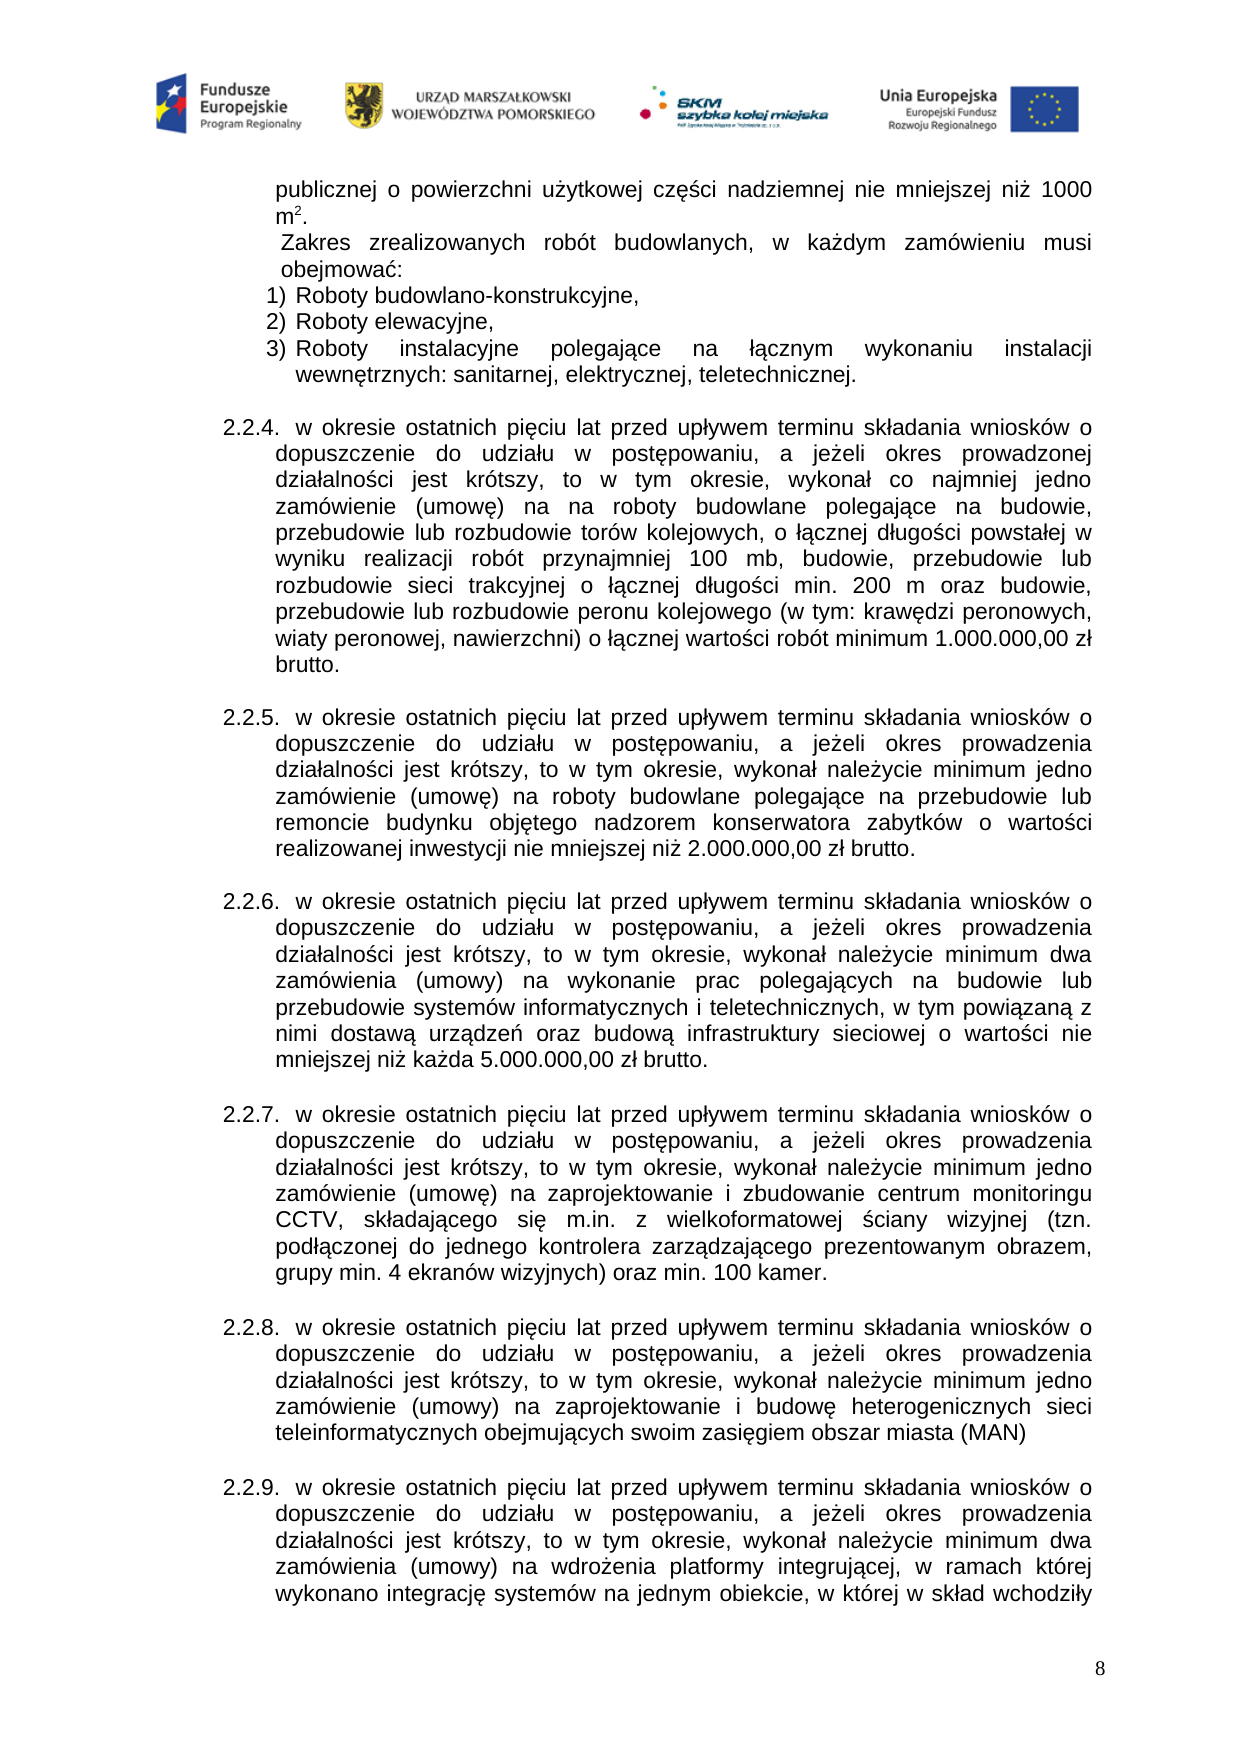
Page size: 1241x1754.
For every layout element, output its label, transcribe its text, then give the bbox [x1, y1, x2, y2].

list Roboty instalacyjne polegające na łącznym wykonaniu instalacji wewnętrznych: sanitarnej, elektrycznej, teletechnicznej. [266, 334, 1093, 387]
picture [147, 73, 1093, 148]
list Roboty budowlano-konstrukcyjne, [266, 282, 1093, 308]
list w okresie ostatnich pięciu lat przed upływem terminu składania wniosków o dopuszczenie do udziału w postępowaniu, a jeżeli okres prowadzenia działalności jest krótszy, to w tym okresie, wykonał należycie minimum jedno zamówienie (umowy) na zaprojektowanie i budowę heterogenicznych sieci teleinformatycznych obejmujących swoim zasięgiem obszar miasta (MAN) [223, 1314, 1093, 1446]
list w okresie ostatnich pięciu lat przed upływem terminu składania wniosków o dopuszczenie do udziału w postępowaniu, a jeżeli okres prowadzenia działalności jest krótszy, to w tym okresie, wykonał należycie minimum jedno zamówienie (umowę) na roboty budowlane polegające na przebudowie lub remoncie budynku objętego nadzorem konserwatora zabytków o wartości realizowanej inwestycji nie mniejszej niż 2.000.000,00 zł brutto. [223, 703, 1093, 862]
list Roboty elewacyjne, [266, 308, 1093, 334]
list w okresie ostatnich pięciu lat przed upływem terminu składania wniosków o dopuszczenie do udziału w postępowaniu, a jeżeli okres prowadzenia działalności jest krótszy, to w tym okresie, wykonał należycie minimum jedno zamówienie (umowę) na zaprojektowanie i zbudowanie centrum monitoringu CCTV, składającego się m.in. z wielkoformatowej ściany wizyjnej (tzn. podłączonej do jednego kontrolera zarządzającego prezentowanym obrazem, grupy min. 4 ekranów wizyjnych) oraz min. 100 kamer. [223, 1101, 1093, 1285]
list w okresie ostatnich pięciu lat przed upływem terminu składania wniosków o dopuszczenie do udziału w postępowaniu, a jeżeli okres prowadzonej działalności jest krótszy, to w tym okresie, wykonał co najmniej jedno zamówienie (umowę) na na roboty budowlane polegające na budowie, przebudowie lub rozbudowie torów kolejowych, o łącznej długości powstałej w wyniku realizacji robót przynajmniej 100 mb, budowie, przebudowie lub rozbudowie sieci trakcyjnej o łącznej długości min. 200 m oraz budowie, przebudowie lub rozbudowie peronu kolejowego (w tym: krawędzi peronowych, wiaty peronowej, nawierzchni) o łącznej wartości robót minimum 1.000.000,00 zł brutto. [223, 414, 1093, 677]
list w okresie ostatnich pięciu lat przed upływem terminu składania wniosków o dopuszczenie do udziału w postępowaniu, a jeżeli okres prowadzenia działalności jest krótszy, to w tym okresie, wykonał należycie minimum dwa zamówienia (umowy) na wykonanie prac polegających na budowie lub przebudowie systemów informatycznych i teletechnicznych, w tym powiązaną z nimi dostawą urządzeń oraz budową infrastruktury sieciowej o wartości nie mniejszej niż każda 5.000.000,00 zł brutto. [223, 888, 1093, 1072]
text Zakres zrealizowanych robót budowlanych, w każdym zamówieniu musi obejmować: [281, 229, 1093, 282]
